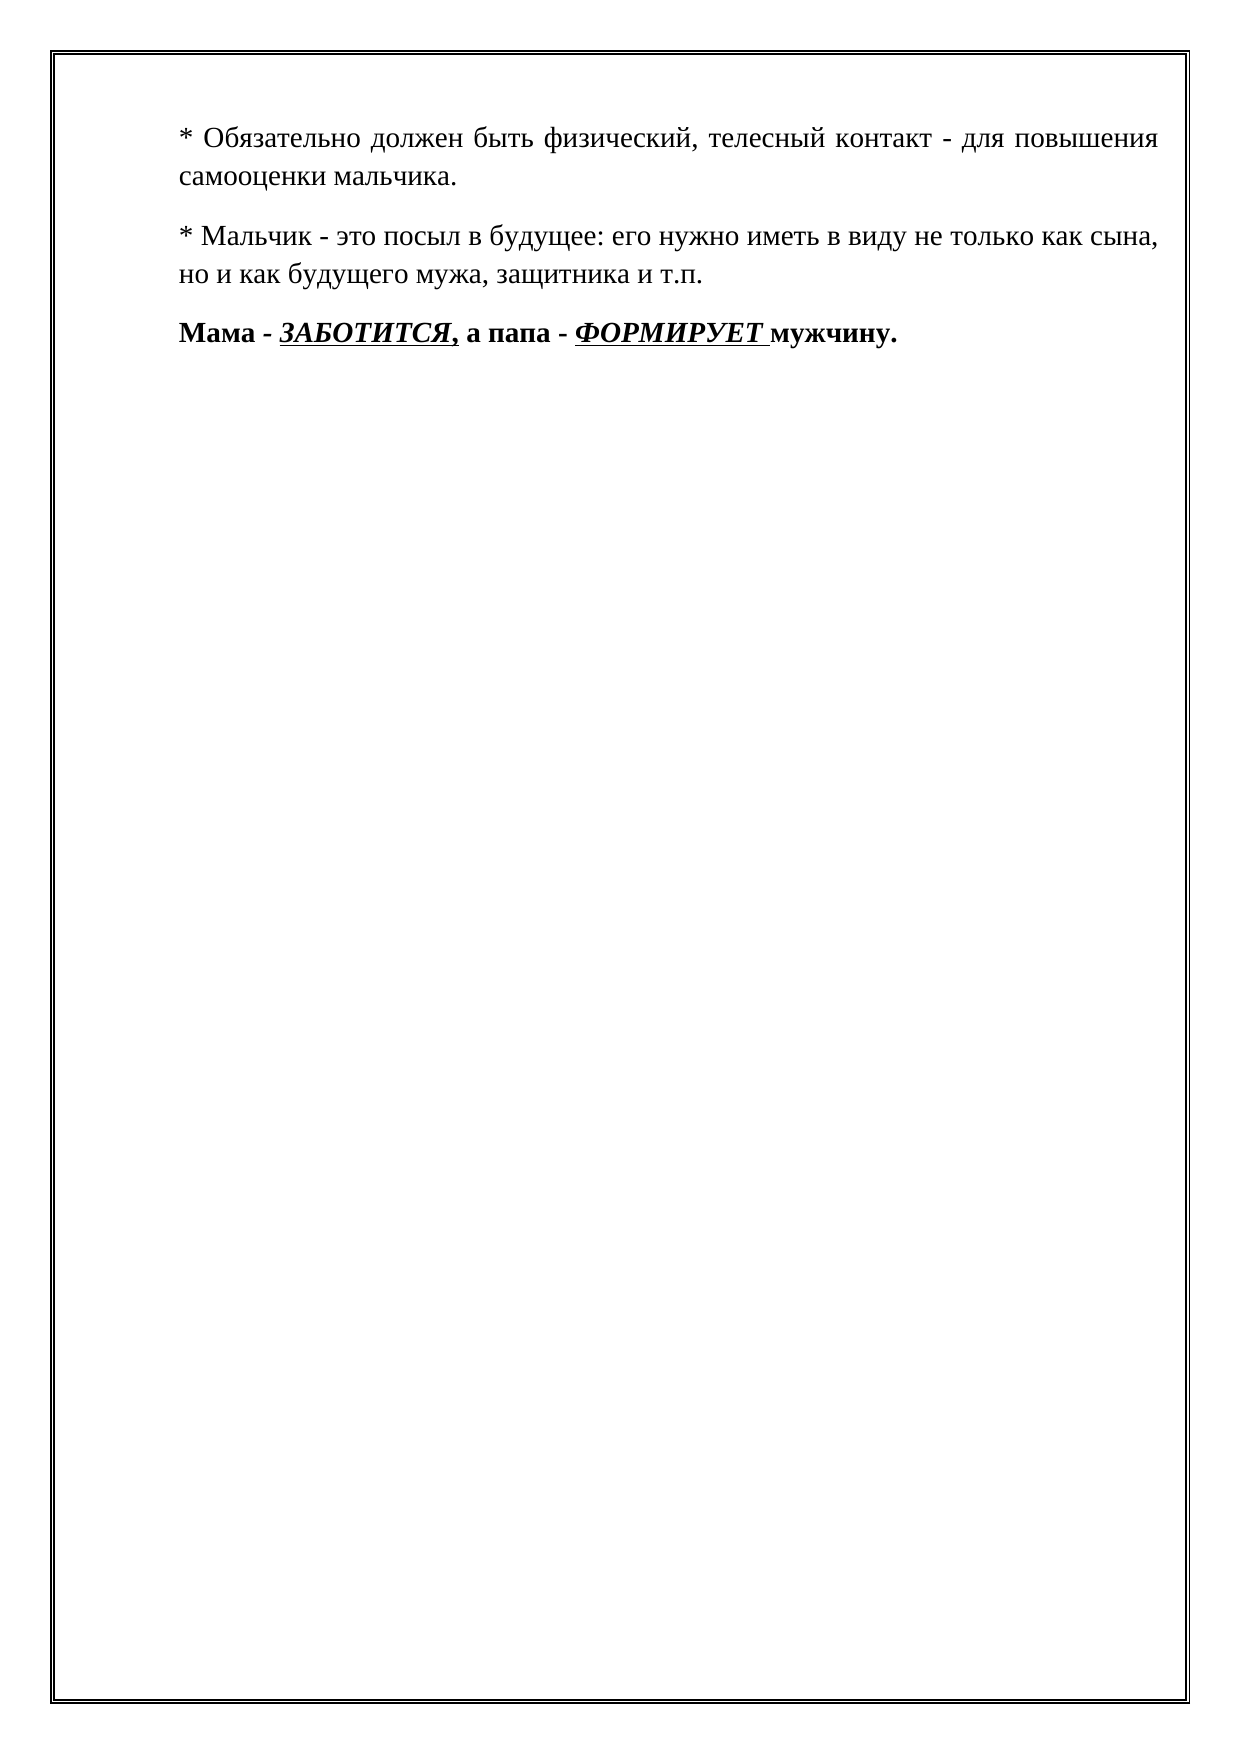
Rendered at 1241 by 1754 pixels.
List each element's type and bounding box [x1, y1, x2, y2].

table_cell [177, 118, 1161, 375]
